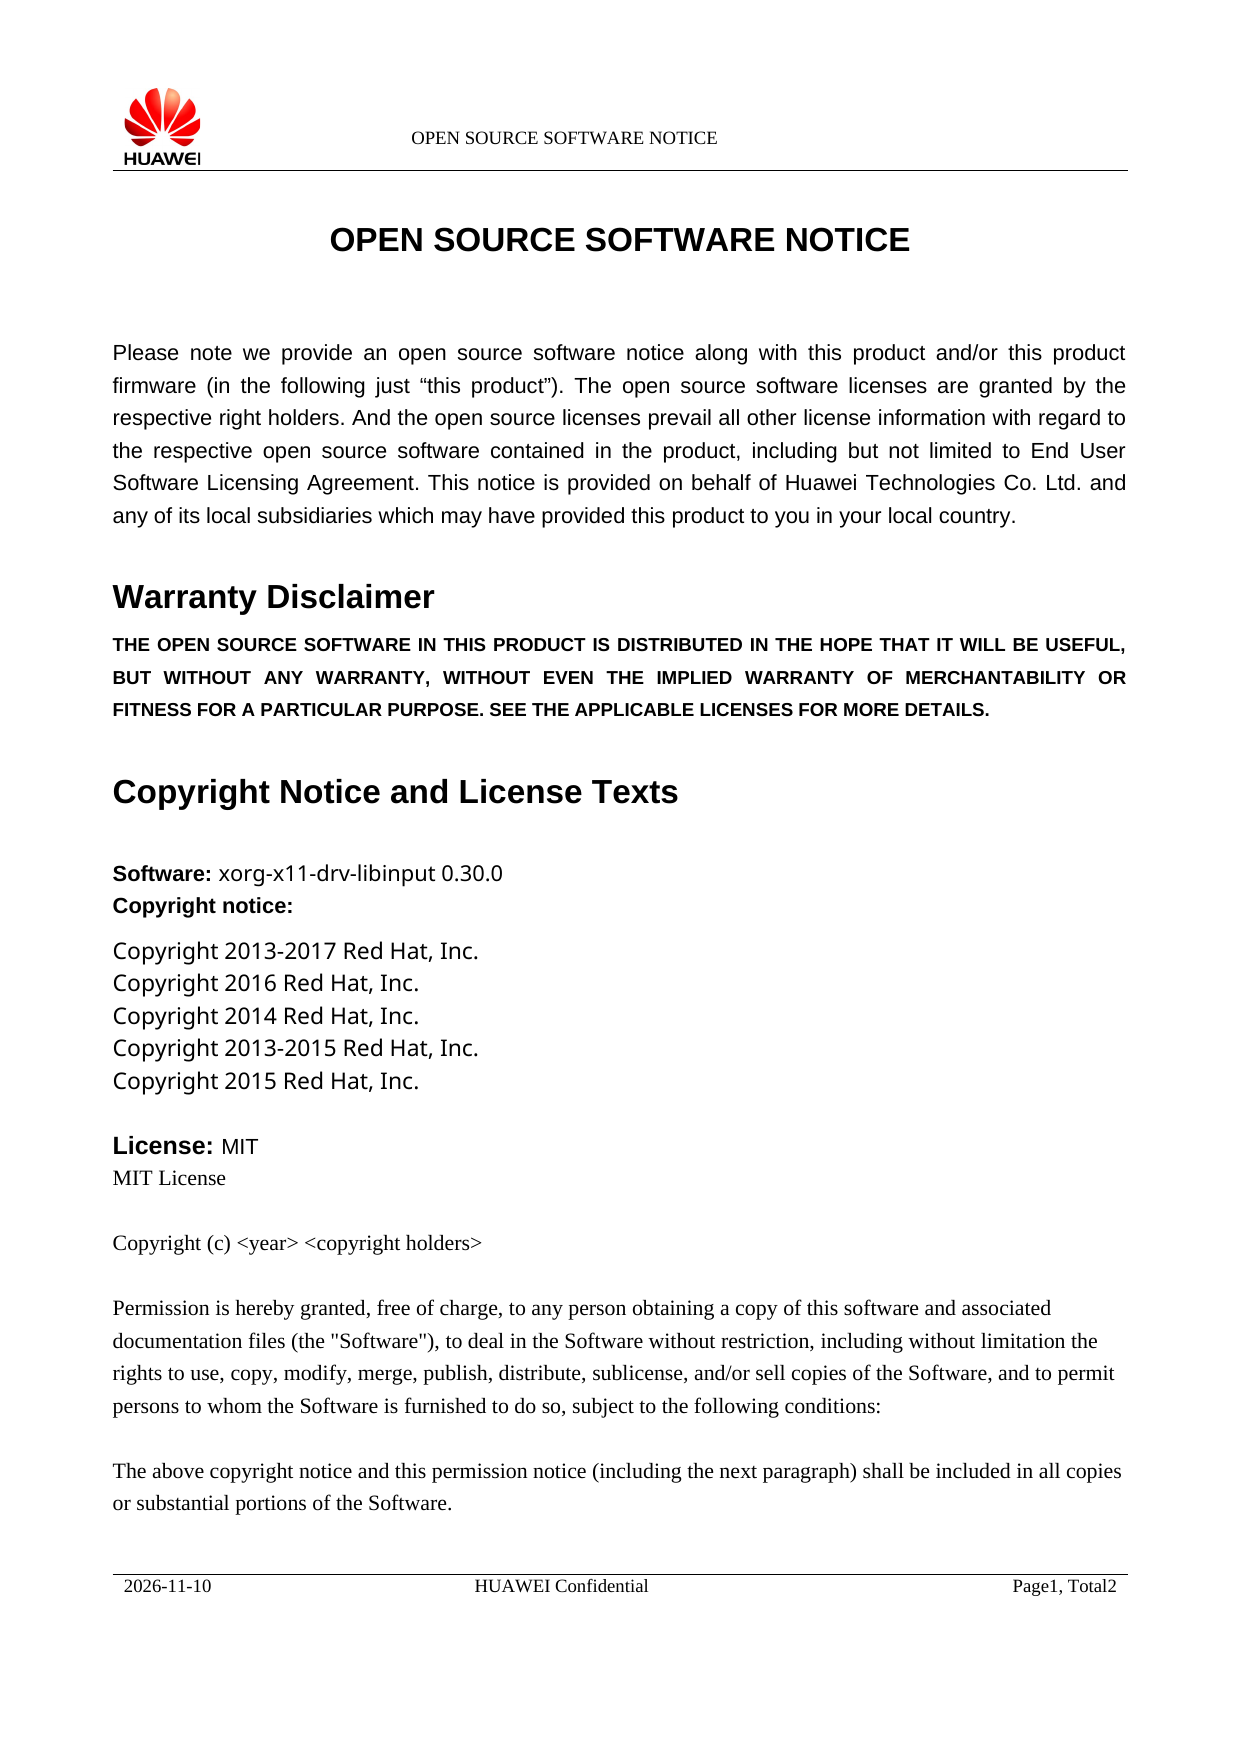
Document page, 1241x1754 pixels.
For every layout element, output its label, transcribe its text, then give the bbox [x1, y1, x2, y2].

text Copyright notice: [112, 889, 1128, 921]
picture [124, 88, 201, 165]
text Copyright 2013-2017 Red Hat, Inc. Copyright 2016 Red Hat, Inc. Copyright 2014 Red Hat, Inc. Copyright 2013-2015 Red Hat, Inc. Copyright 2015 Red Hat, Inc. [112, 934, 1128, 1129]
text Warranty Disclaimer [112, 564, 1128, 629]
text Please note we provide an open source software notice along with this product and/or this product firmware (in the following just “this product”). The open source software licenses are granted by the respective right holders. And the open source licenses prevail all other license information with regard to the respective open source software contained in the product, including but not limited to End User Software Licensing Agreement. This notice is provided on behalf of Huawei Technologies Co. Ltd. and any of its local subsidiaries which may have provided this product to you in your local country. [112, 336, 1128, 531]
title Software: xorg-x11-drv-libinput 0.30.0 [112, 856, 1128, 889]
text Copyright Notice and License Texts [112, 759, 1128, 824]
text The open source software in this product is distributed in the hope that it will be useful, but WITHOUT ANY WARRANTY, without even the implied warranty of MERCHANTABILITY or FITNESS FOR A PARTICULAR PURPOSE. See the applicable licenses for more details. [112, 629, 1128, 726]
text License: MIT [112, 1129, 1128, 1161]
text OPEN SOURCE SOFTWARE NOTICE [112, 206, 1128, 271]
